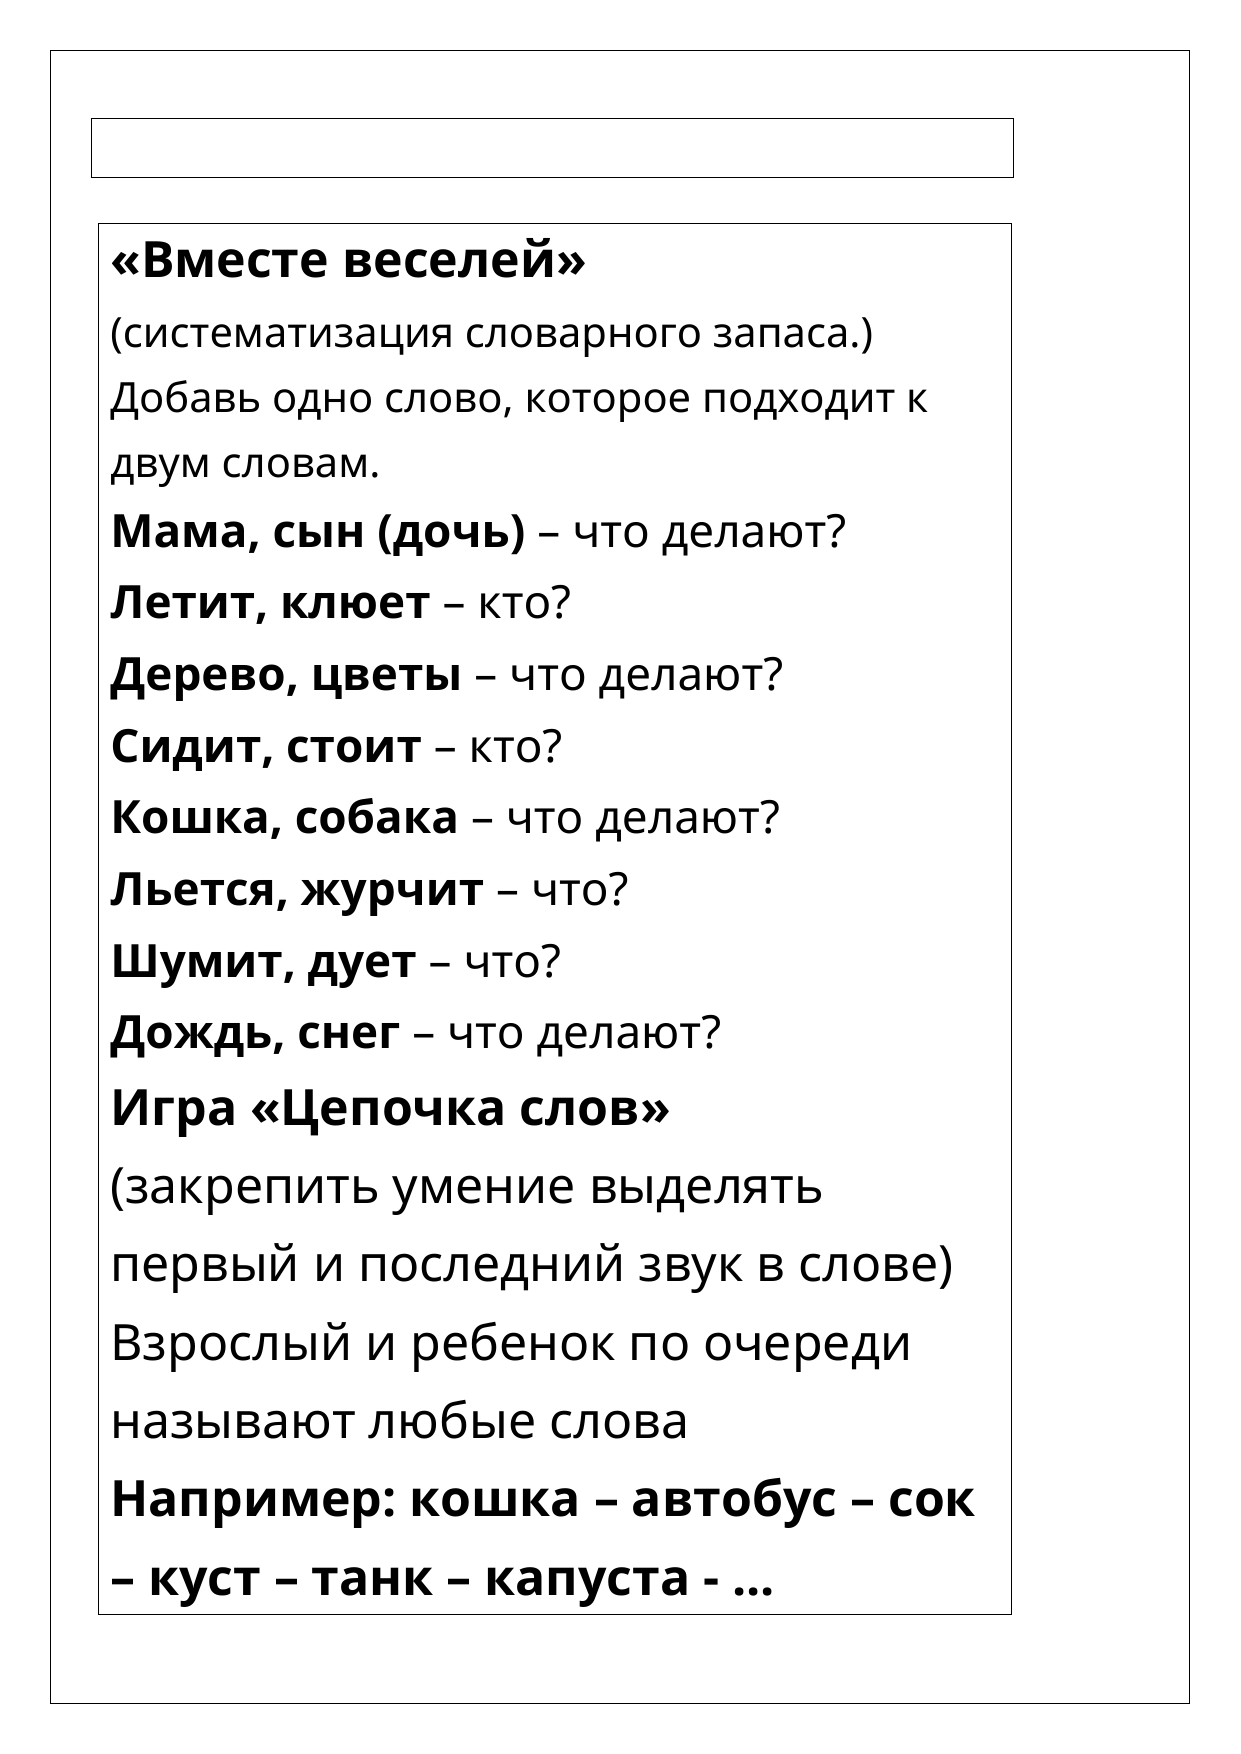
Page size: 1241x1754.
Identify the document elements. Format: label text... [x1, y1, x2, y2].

table_header «Вместе веселей» (систематизация словарного запаса.) Добавь одно слово, которое подходит к двум словам. Мама, сын (дочь) – что делают? Летит, клюет – кто? Дерево, цветы – что делают? Сидит, стоит – кто? Кошка, собака – что делают? Льется, журчит – что? Шумит, дует – что? Дождь, снег – что делают? Игра «Цепочка слов» (закрепить умение выделять первый и последний звук в слове) Взрослый и ребенок по очереди называют любые слова Например: кошка – автобус – сок – куст – танк – капуста - ... [99, 224, 1011, 1613]
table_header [92, 119, 1013, 177]
